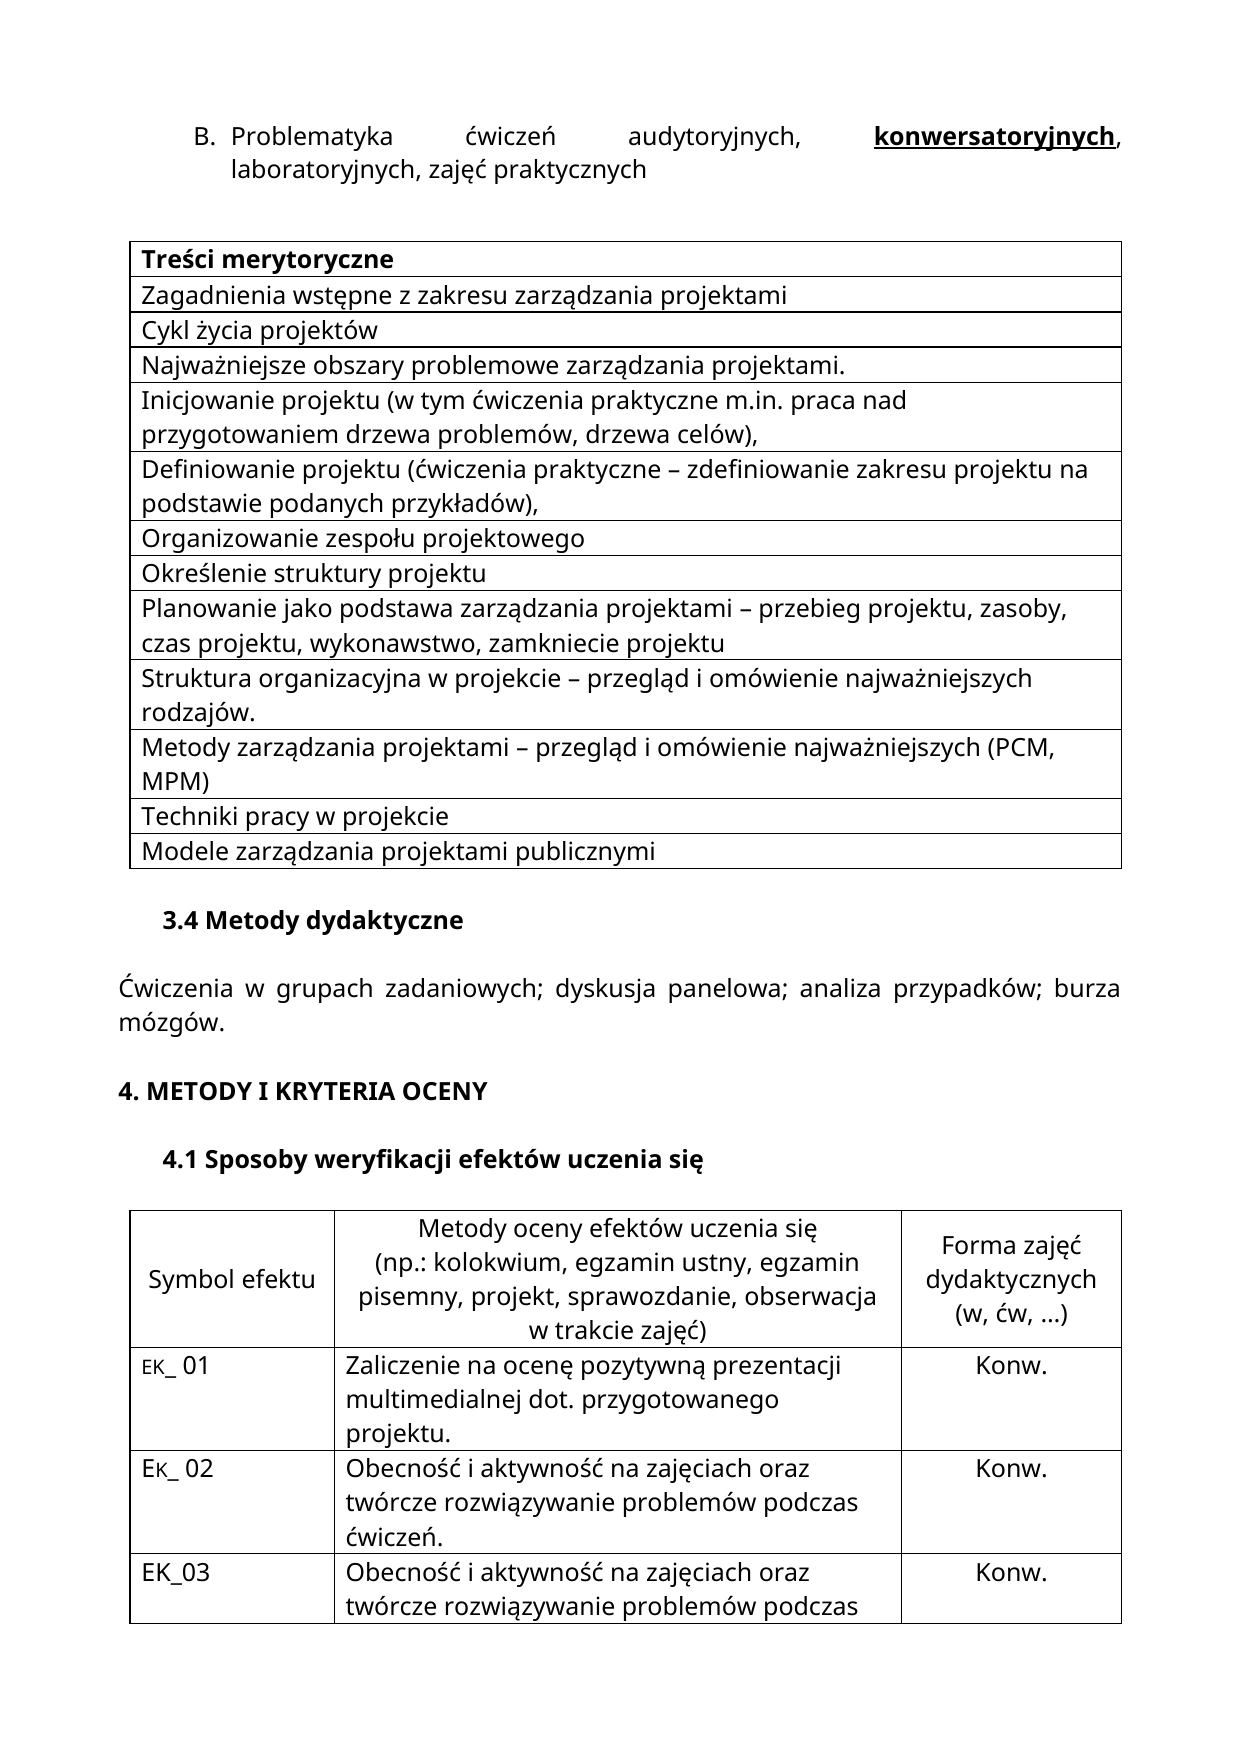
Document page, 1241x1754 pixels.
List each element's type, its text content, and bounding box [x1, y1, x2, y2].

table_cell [335, 1451, 901, 1553]
table_cell ek_ 01 [131, 1348, 334, 1450]
table_cell Najważniejsze obszary problemowe zarządzania projektami. [131, 348, 1121, 382]
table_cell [335, 1554, 901, 1622]
table_cell Konw. [902, 1348, 1121, 1450]
table_header Metody oceny efektów uczenia się (np.: kolokwium, egzamin ustny, egzamin pisemny, projekt, sprawozdanie, obserwacja w trakcie zajęć) [335, 1211, 901, 1347]
table_cell Organizowanie zespołu projektowego [131, 521, 1121, 555]
table_cell Ek_ 02 [131, 1451, 334, 1553]
table_cell Konw. [902, 1451, 1121, 1553]
table_cell Definiowanie projektu (ćwiczenia praktyczne – zdefiniowanie zakresu projektu na podstawie podanych przykładów), [131, 452, 1121, 520]
table_cell Metody zarządzania projektami – przegląd i omówienie najważniejszych (PCM, MPM) [131, 730, 1121, 798]
table_header Symbol efektu [131, 1211, 334, 1347]
table_cell Inicjowanie projektu (w tym ćwiczenia praktyczne m.in. praca nad przygotowaniem drzewa problemów, drzewa celów), [131, 383, 1121, 451]
table_cell Planowanie jako podstawa zarządzania projektami – przebieg projektu, zasoby, czas projektu, wykonawstwo, zamkniecie projektu [131, 591, 1121, 659]
text 4. METODY I KRYTERIA OCENY [118, 1073, 1122, 1107]
table_cell Konw. [902, 1554, 1121, 1622]
text Ćwiczenia w grupach zadaniowych; dyskusja panelowa; analiza przypadków; burza mózgów. [118, 971, 1122, 1039]
list Problematyka ćwiczeń audytoryjnych, konwersatoryjnych, laboratoryjnych, zajęć praktycznych [193, 118, 1122, 186]
table_cell Struktura organizacyjna w projekcie – przegląd i omówienie najważniejszych rodzajów. [131, 660, 1121, 728]
table_header Treści merytoryczne [131, 242, 1121, 276]
table_cell EK_03 [131, 1554, 334, 1622]
text 4.1 Sposoby weryfikacji efektów uczenia się [162, 1141, 1122, 1175]
table_cell Techniki pracy w projekcie [131, 799, 1121, 833]
table_header Forma zajęć dydaktycznych (w, ćw, …) [902, 1211, 1121, 1347]
table_cell Określenie struktury projektu [131, 556, 1121, 590]
table_cell Zagadnienia wstępne z zakresu zarządzania projektami [131, 277, 1121, 311]
table_cell Cykl życia projektów [131, 313, 1121, 346]
text 3.4 Metody dydaktyczne [162, 903, 1122, 937]
table_cell Modele zarządzania projektami publicznymi [131, 834, 1121, 868]
table_cell Zaliczenie na ocenę pozytywną prezentacji multimedialnej dot. przygotowanego projektu. [335, 1348, 901, 1450]
